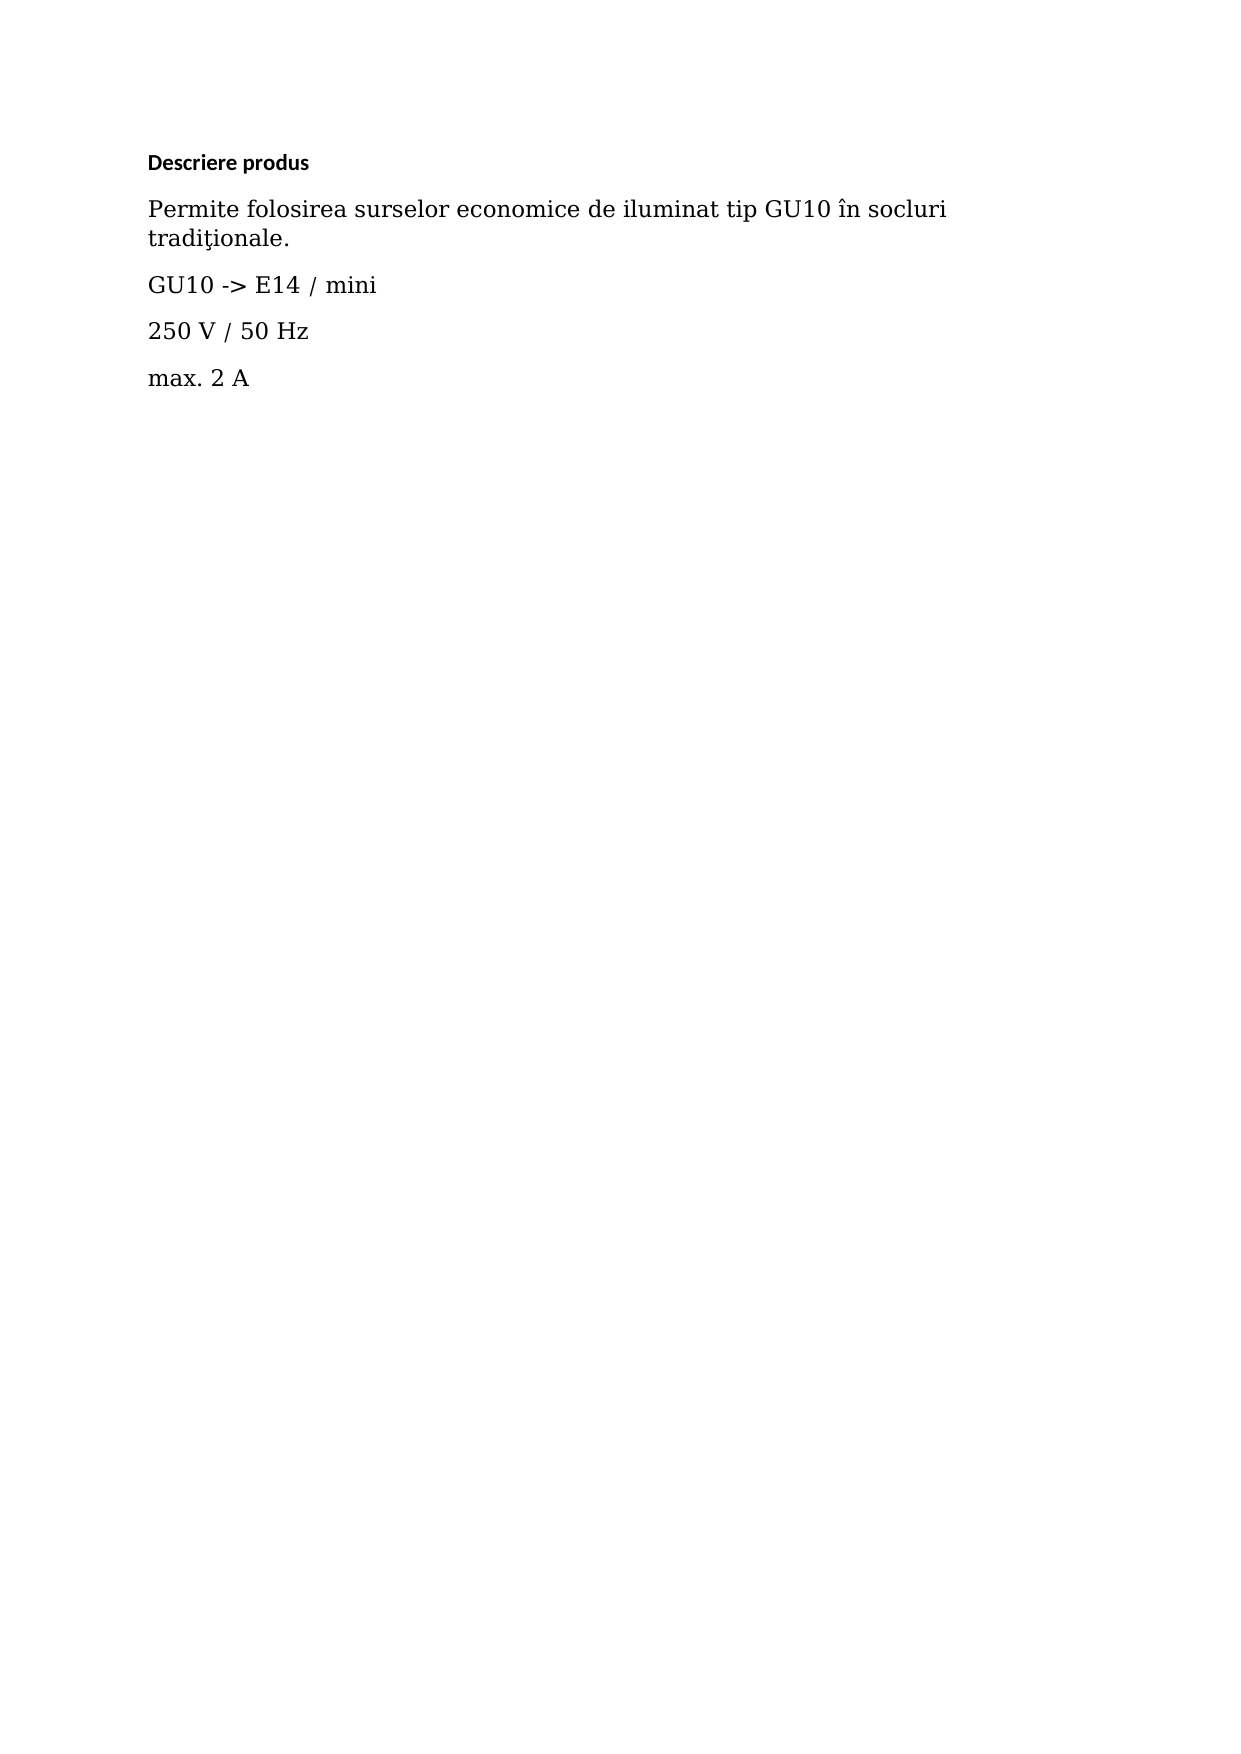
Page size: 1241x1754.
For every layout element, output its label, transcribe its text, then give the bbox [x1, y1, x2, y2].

text 250 V / 50 Hz [148, 317, 1093, 344]
text max. 2 A [148, 363, 1093, 391]
text GU10 -> E14 / mini [148, 271, 1093, 298]
text Descriere produs [148, 148, 1093, 176]
text Permite folosirea surselor economice de iluminat tip GU10 în socluri tradiţionale. [148, 194, 1093, 252]
